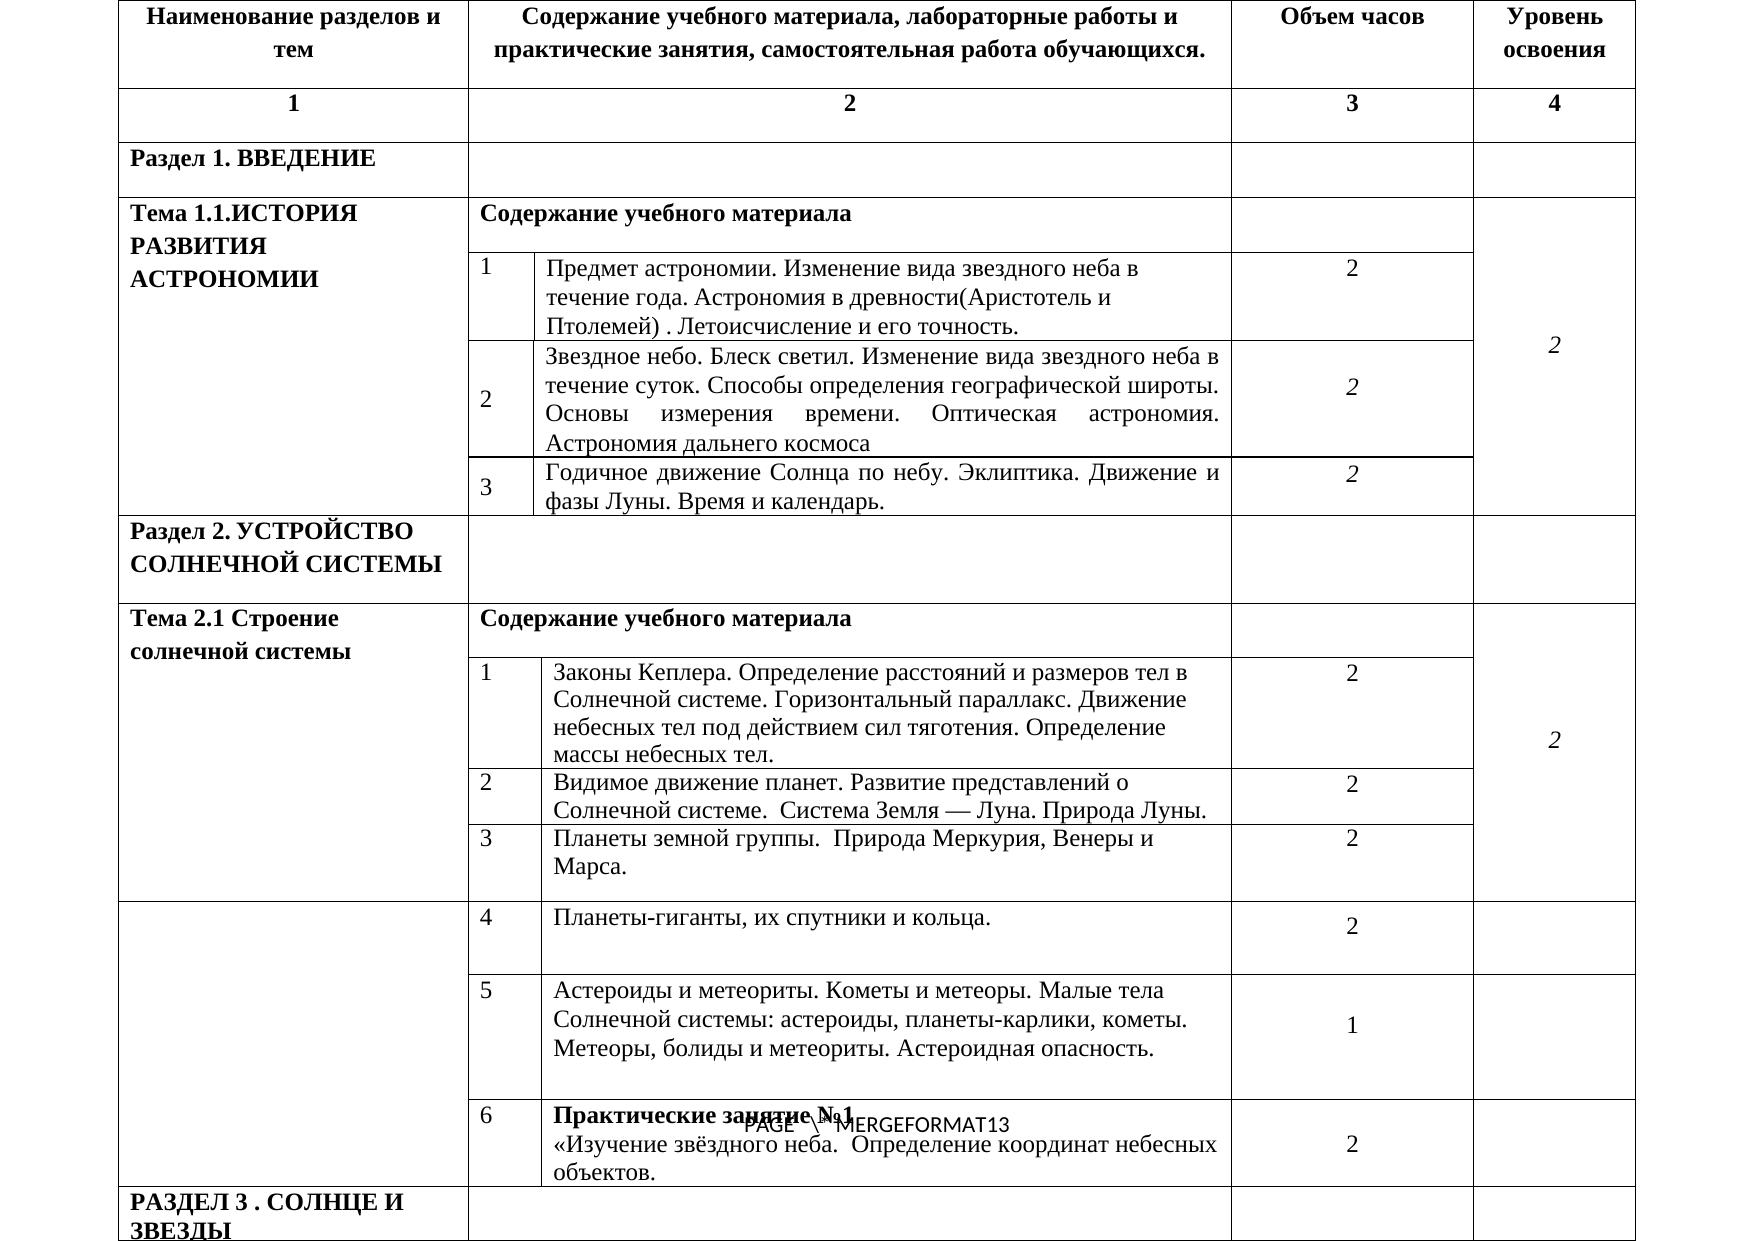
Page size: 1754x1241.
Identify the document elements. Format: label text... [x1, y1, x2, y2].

table_header Уровень освоения [1474, 1, 1635, 87]
table_cell [1474, 975, 1635, 1099]
table_cell [1232, 516, 1473, 602]
table_cell 5 [469, 975, 541, 1099]
table_cell Тема 1.1.ИСТОРИЯ РАЗВИТИЯ АСТРОНОМИИ [119, 198, 468, 515]
table_cell 2 [1232, 902, 1473, 974]
table_cell [469, 1187, 1231, 1240]
table_cell Раздел 1. ВВЕДЕНИЕ [119, 143, 468, 197]
table_cell Планеты-гиганты, их спутники и кольца. [542, 902, 1231, 974]
table_cell [1474, 516, 1635, 602]
table_cell [1232, 604, 1473, 657]
table_cell [1232, 198, 1473, 252]
table_cell РАЗДЕЛ 3 . СОЛНЦЕ И ЗВЕЗДЫ [119, 1187, 468, 1240]
table_cell [469, 143, 1231, 197]
table_cell [1474, 1100, 1635, 1186]
table_cell 1 [469, 658, 541, 768]
table_cell 2 [1232, 1100, 1473, 1186]
table_cell Годичное движение Солнца по небу. Эклиптика. Движение и фазы Луны. Время и календарь. [534, 458, 1231, 515]
table_cell Звездное небо. Блеск светил. Изменение вида звездного неба в течение суток. Способы определения географической широты. Основы измерения времени. Оптическая астрономия. Астрономия дальнего космоса [534, 341, 1231, 456]
table_cell 1 [469, 253, 534, 340]
table_cell [1474, 902, 1635, 974]
table_cell [469, 516, 1231, 602]
table_cell 1 [1232, 975, 1473, 1099]
table_cell 4 [1474, 89, 1635, 142]
table_cell Практические занятие №1 «Изучение звёздного неба. Определение координат небесных объектов. [542, 1100, 1231, 1186]
table_cell Содержание учебного материала [469, 198, 1231, 252]
table_cell 4 [469, 902, 541, 974]
table_cell 2 [1232, 341, 1473, 456]
table_cell [1474, 143, 1635, 197]
table_cell 2 [1232, 253, 1473, 340]
table_cell Предмет астрономии. Изменение вида звездного неба в течение года. Астрономия в древности(Аристотель и Птолемей) . Летоисчисление и его точность. [535, 253, 1231, 340]
table_header Содержание учебного материала, лабораторные работы и практические занятия, самостоятельная работа обучающихся. [469, 1, 1231, 87]
table_cell 2 [1232, 825, 1473, 901]
table_cell 2 [1232, 658, 1473, 768]
table_cell 3 [1232, 89, 1473, 142]
table_cell 2 [469, 341, 533, 456]
table_cell 2 [1232, 458, 1473, 515]
table_cell 2 [469, 769, 541, 824]
table_cell 1 [119, 89, 468, 142]
table_cell [1232, 1187, 1473, 1240]
table_header Объем часов [1232, 1, 1473, 87]
table_cell [119, 902, 468, 1186]
table_cell 3 [469, 825, 541, 901]
table_cell Законы Кеплера. Определение расстояний и размеров тел в Солнечной системе. Горизонтальный параллакс. Движение небесных тел под действием сил тяготения. Определение массы небесных тел. [542, 658, 1231, 768]
table_cell Тема 2.1 Строение солнечной системы [119, 604, 468, 901]
table_cell 6 [469, 1100, 541, 1186]
table_cell 2 [1474, 198, 1635, 515]
table_cell [1232, 143, 1473, 197]
table_cell Видимое движение планет. Развитие представлений о Солнечной системе. Система Земля — Луна. Природа Луны. [542, 769, 1231, 824]
table_cell [1474, 1187, 1635, 1240]
table_cell Раздел 2. УСТРОЙСТВО СОЛНЕЧНОЙ СИСТЕМЫ [119, 516, 468, 602]
table_cell 3 [469, 458, 533, 515]
table_cell Планеты земной группы. Природа Меркурия, Венеры и Марса. [542, 825, 1231, 901]
table_header Наименование разделов и тем [119, 1, 468, 87]
table_cell Содержание учебного материала [469, 604, 1231, 657]
table_cell 2 [1474, 604, 1635, 901]
table_cell Астероиды и метеориты. Кометы и метеоры. Малые тела Солнечной системы: астероиды, планеты-карлики, кометы. Метеоры, болиды и метеориты. Астероидная опасность. [542, 975, 1231, 1099]
table_cell 2 [469, 89, 1231, 142]
table_cell 2 [1232, 769, 1473, 824]
